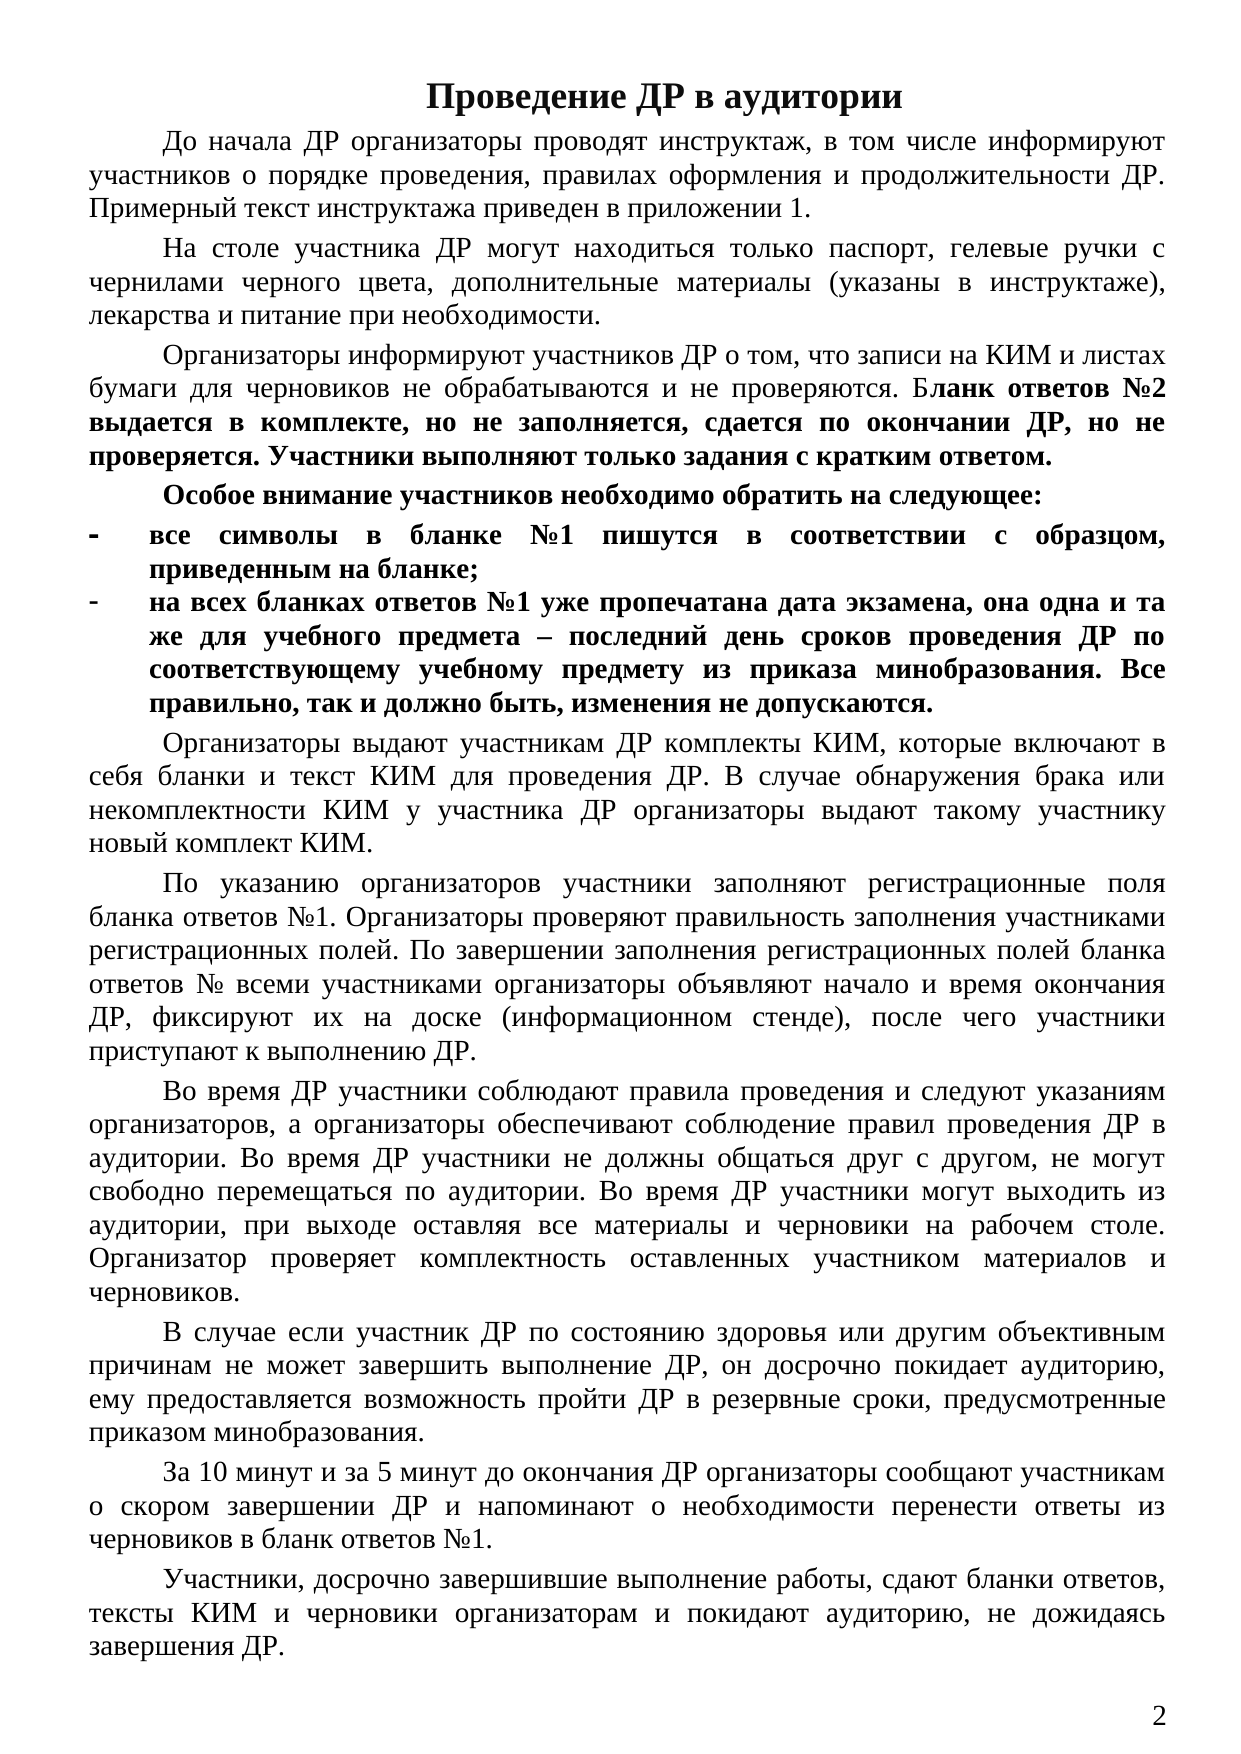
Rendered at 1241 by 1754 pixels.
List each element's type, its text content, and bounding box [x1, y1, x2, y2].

text Во время ДР участники соблюдают правила проведения и следуют указаниям организаторов, а организаторы обеспечивают соблюдение правил проведения ДР в аудитории. Во время ДР участники не должны общаться друг с другом, не могут свободно перемещаться по аудитории. Во время ДР участники могут выходить из аудитории, при выходе оставляя все материалы и черновики на рабочем столе. Организатор проверяет комплектность оставленных участником материалов и черновиков. [89, 1073, 1167, 1308]
text До начала ДР организаторы проводят инструктаж, в том числе информируют участников о порядке проведения, правилах оформления и продолжительности ДР. Примерный текст инструктажа приведен в приложении 1. [89, 123, 1167, 224]
subtitle Проведение ДР в аудитории [89, 74, 1167, 117]
text Участники, досрочно завершившие выполнение работы, сдают бланки ответов, тексты КИМ и черновики организаторам и покидают аудиторию, не дожидаясь завершения ДР. [89, 1561, 1167, 1662]
list все символы в бланке №1 пишутся в соответствии с образцом, приведенным на бланке; [89, 517, 1167, 584]
text Организаторы информируют участников ДР о том, что записи на КИМ и листах бумаги для черновиков не обрабатываются и не проверяются. Бланк ответов №2 выдается в комплекте, но не заполняется, сдается по окончании ДР, но не проверяется. Участники выполняют только задания с кратким ответом. [89, 337, 1167, 471]
text Особое внимание участников необходимо обратить на следующее: [89, 477, 1167, 511]
list на всех бланках ответов №1 уже пропечатана дата экзамена, она одна и та же для учебного предмета – последний день сроков проведения ДР по соответствующему учебному предмету из приказа минобразования. Все правильно, так и должно быть, изменения не допускаются. [89, 584, 1167, 719]
text На столе участника ДР могут находиться только паспорт, гелевые ручки с чернилами черного цвета, дополнительные материалы (указаны в инструктаже), лекарства и питание при необходимости. [89, 230, 1167, 331]
text По указанию организаторов участники заполняют регистрационные поля бланка ответов №1. Организаторы проверяют правильность заполнения участниками регистрационных полей. По завершении заполнения регистрационных полей бланка ответов № всеми участниками организаторы объявляют начало и время окончания ДР, фиксируют их на доске (информационном стенде), после чего участники приступают к выполнению ДР. [89, 865, 1167, 1067]
text За 10 минут и за 5 минут до окончания ДР организаторы сообщают участникам о скором завершении ДР и напоминают о необходимости перенести ответы из черновиков в бланк ответов №1. [89, 1454, 1167, 1555]
text В случае если участник ДР по состоянию здоровья или другим объективным причинам не может завершить выполнение ДР, он досрочно покидает аудиторию, ему предоставляется возможность пройти ДР в резервные сроки, предусмотренные приказом минобразования. [89, 1314, 1167, 1448]
text Организаторы выдают участникам ДР комплекты КИМ, которые включают в себя бланки и текст КИМ для проведения ДР. В случае обнаружения брака или некомплектности КИМ у участника ДР организаторы выдают такому участнику новый комплект КИМ. [89, 725, 1167, 859]
